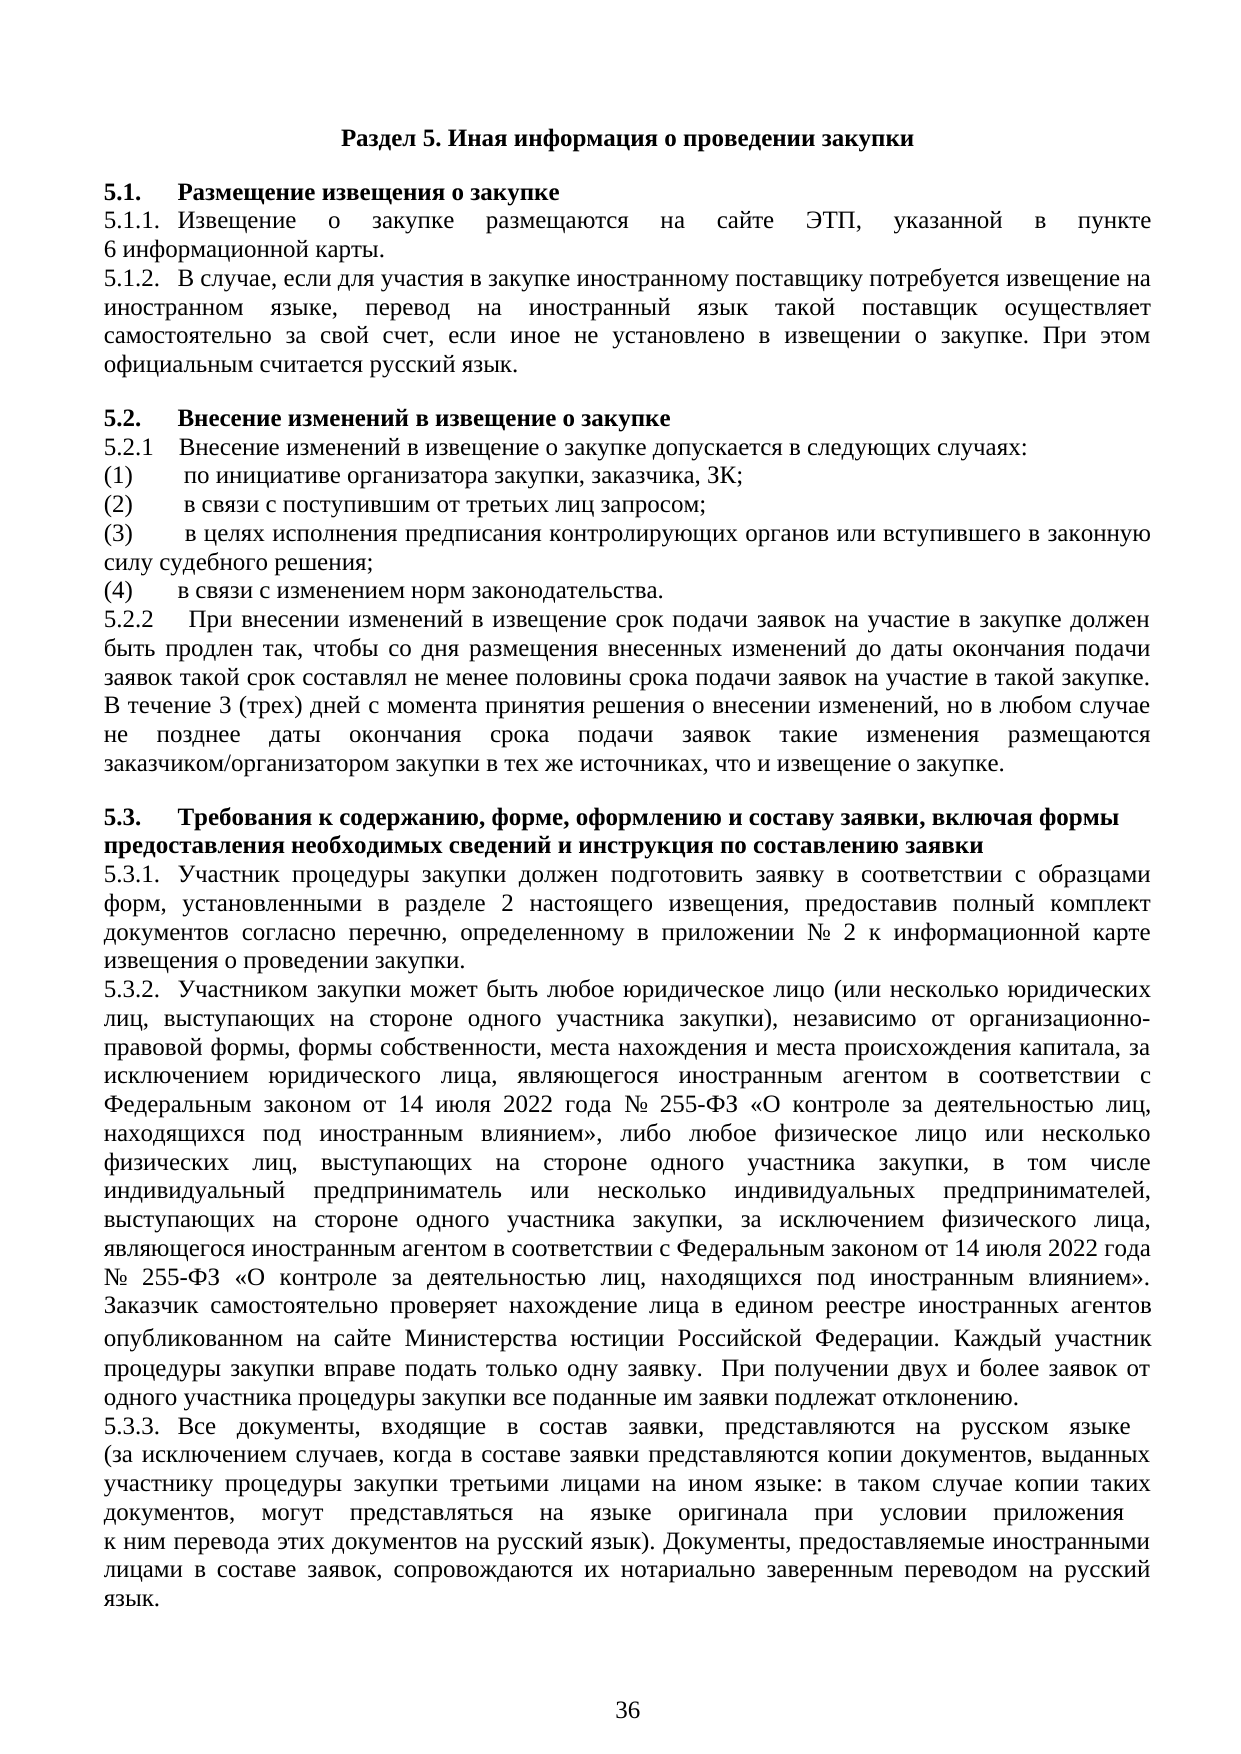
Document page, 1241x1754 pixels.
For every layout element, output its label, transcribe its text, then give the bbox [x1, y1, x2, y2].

list Извещение о закупке размещаются на сайте ЭТП, указанной в пункте 6 информационной карты. [103, 205, 1152, 263]
list В случае, если для участия в закупке иностранному поставщику потребуется извещение на иностранном языке, перевод на иностранный язык такой поставщик осуществляет самостоятельно за свой счет, если иное не установлено в извещении о закупке. При этом официальным считается русский язык. [103, 263, 1152, 378]
list Участником закупки может быть любое юридическое лицо (или несколько юридических лиц, выступающих на стороне одного участника закупки), независимо от организационно-правовой формы, формы собственности, места нахождения и места происхождения капитала, за исключением юридического лица, являющегося иностранным агентом в соответствии с Федеральным законом от 14 июля 2022 года № 255-ФЗ «О контроле за деятельностью лиц, находящихся под иностранным влиянием», либо любое физическое лицо или несколько физических лиц, выступающих на стороне одного участника закупки, в том числе индивидуальный предприниматель или несколько индивидуальных предпринимателей, выступающих на стороне одного участника закупки, за исключением физического лица, являющегося иностранным агентом в соответствии с Федеральным законом от 14 июля 2022 года № 255-ФЗ «О контроле за деятельностью лиц, находящихся под иностранным влиянием». Заказчик самостоятельно проверяет нахождение лица в едином реестре иностранных агентов опубликованном на сайте Министерства юстиции Российской Федерации. Каждый участник процедуры закупки вправе подать только одну заявку. При получении двух и более заявок от одного участника процедуры закупки все поданные им заявки подлежат отклонению. [103, 974, 1152, 1411]
text Раздел 5. Иная информация о проведении закупки [103, 123, 1152, 152]
text (2) в связи с поступившим от третьих лиц запросом; [103, 489, 1152, 518]
text 5.2.2 При внесении изменений в извещение срок подачи заявок на участие в закупке должен быть продлен так, чтобы со дня размещения внесенных изменений до даты окончания подачи заявок такой срок составлял не менее половины срока подачи заявок на участие в такой закупке. В течение 3 (трех) дней с момента принятия решения о внесении изменений, но в любом случае не позднее даты окончания срока подачи заявок такие изменения размещаются заказчиком/организатором закупки в тех же источниках, что и извещение о закупке. [103, 604, 1152, 777]
list Требования к содержанию, форме, оформлению и составу заявки, включая формы предоставления необходимых сведений и инструкция по составлению заявки [103, 802, 1152, 859]
list Все документы, входящие в состав заявки, представляются на русском языке (за исключением случаев, когда в составе заявки представляются копии документов, выданных участнику процедуры закупки третьими лицами на ином языке: в таком случае копии таких документов, могут представляться на языке оригинала при условии приложения к ним перевода этих документов на русский язык). Документы, предоставляемые иностранными лицами в составе заявок, сопровождаются их нотариально заверенным переводом на русский язык. [103, 1411, 1152, 1612]
text 5.2.1 Внесение изменений в извещение о закупке допускается в следующих случаях: [103, 432, 1152, 460]
text (1) по инициативе организатора закупки, заказчика, ЗК; [103, 460, 1152, 489]
list Размещение извещения о закупке [103, 177, 1152, 205]
text (4) в связи с изменением норм законодательства. [103, 575, 1152, 604]
list Внесение изменений в извещение о закупке [103, 403, 1152, 432]
list Участник процедуры закупки должен подготовить заявку в соответствии с образцами форм, установленными в разделе 2 настоящего извещения, предоставив полный комплект документов согласно перечню, определенному в приложении № 2 к информационной карте извещения о проведении закупки. [103, 859, 1152, 974]
text (3) в целях исполнения предписания контролирующих органов или вступившего в законную силу судебного решения; [103, 518, 1152, 575]
